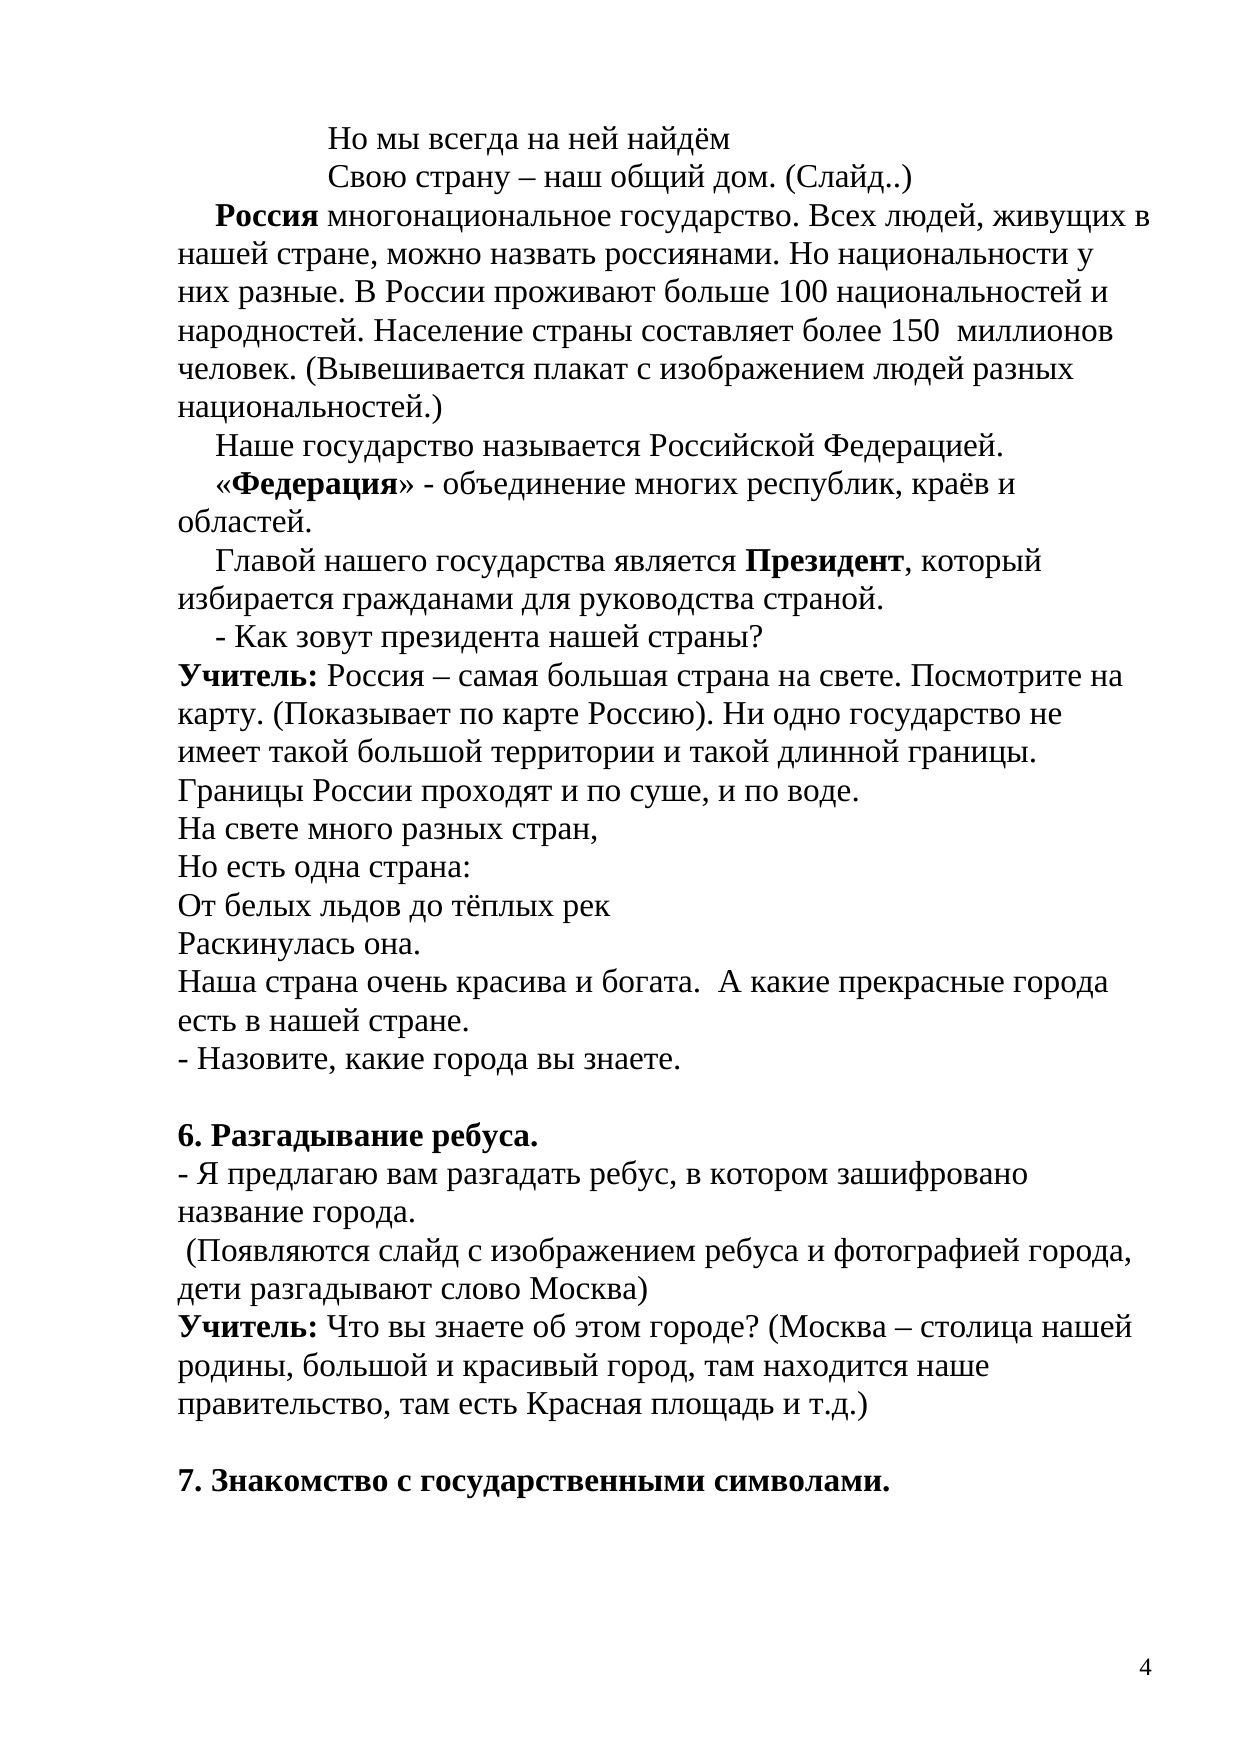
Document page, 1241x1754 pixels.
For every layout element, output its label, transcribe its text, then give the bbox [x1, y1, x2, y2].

text Но есть одна страна: [177, 846, 1152, 885]
text Свою страну – наш общий дом. (Слайд..) [290, 156, 1152, 195]
text Россия многонациональное государство. Всех людей, живущих в нашей стране, можно назвать россиянами. Но национальности у них разные. В России проживают больше 100 национальностей и народностей. Население страны составляет более 150 миллионов человек. (Вывешивается плакат с изображением людей разных национальностей.) [177, 195, 1152, 425]
text Наша страна очень красива и богата. А какие прекрасные города есть в нашей стране. [177, 961, 1152, 1038]
text 7. Знакомство с государственными символами. [177, 1460, 1152, 1498]
text От белых льдов до тёплых рек [177, 885, 1152, 923]
text - Назовите, какие города вы знаете. [177, 1038, 1152, 1076]
text Раскинулась она. [177, 923, 1152, 961]
text Главой нашего государства является Президент, который избирается гражданами для руководства страной. [177, 540, 1152, 616]
text Учитель: Россия – самая большая страна на свете. Посмотрите на карту. (Показывает по карте Россию). Ни одно государство не имеет такой большой территории и такой длинной границы. Границы России проходят и по суше, и по воде. [177, 655, 1152, 808]
text «Федерация» - объединение многих республик, краёв и областей. [177, 463, 1152, 540]
text На свете много разных стран, [177, 808, 1152, 846]
text - Я предлагаю вам разгадать ребус, в котором зашифровано название города. [177, 1153, 1152, 1230]
text Но мы всегда на ней найдём [290, 118, 1152, 156]
text - Как зовут президента нашей страны? [177, 616, 1152, 655]
text 6. Разгадывание ребуса. [177, 1115, 1152, 1153]
text Учитель: Что вы знаете об этом городе? (Москва – столица нашей родины, большой и красивый город, там находится наше правительство, там есть Красная площадь и т.д.) [177, 1306, 1152, 1421]
text Наше государство называется Российской Федерацией. [177, 425, 1152, 463]
text (Появляются слайд с изображением ребуса и фотографией города, дети разгадывают слово Москва) [177, 1230, 1152, 1306]
